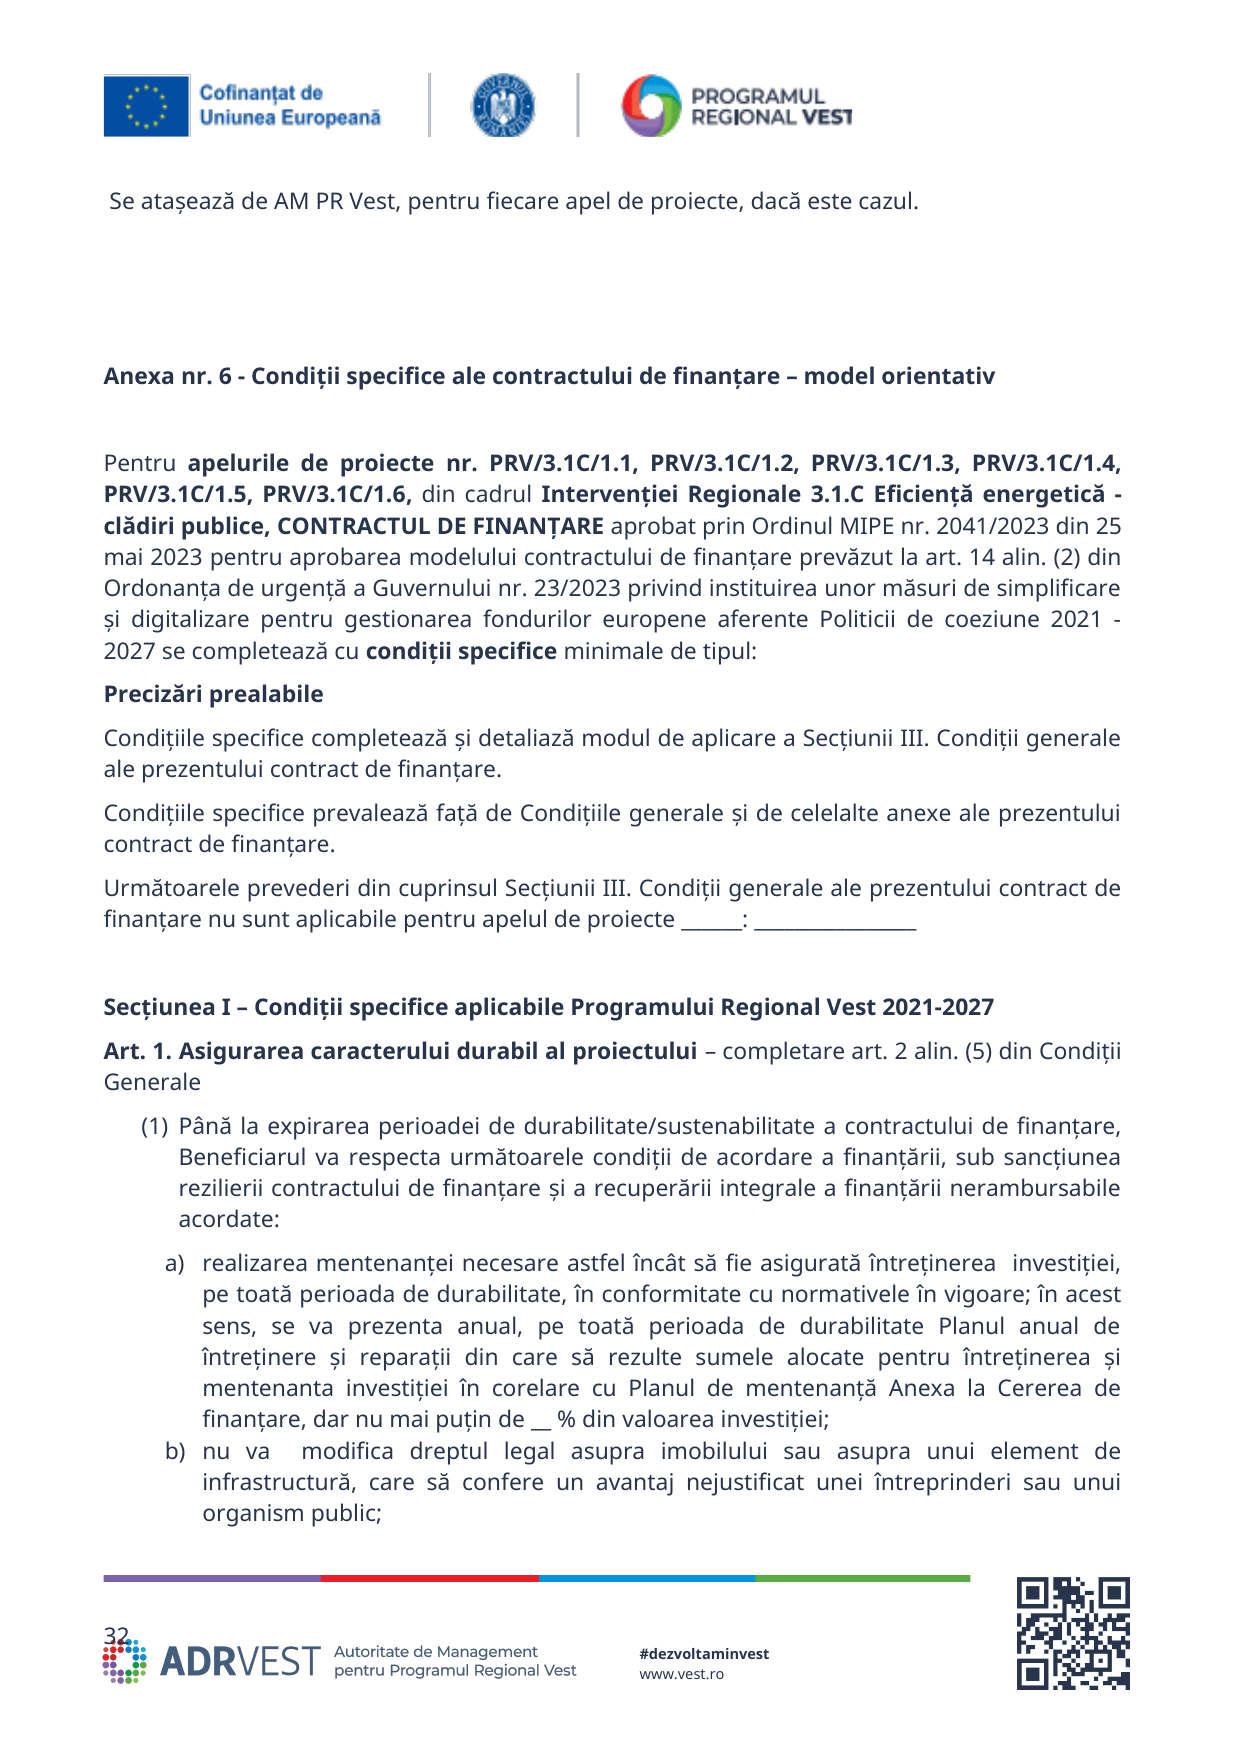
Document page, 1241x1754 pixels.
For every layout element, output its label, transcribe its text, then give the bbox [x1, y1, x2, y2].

text Secțiunea I – Condiții specifice aplicabile Programului Regional Vest 2021-2027 [103, 991, 1122, 1022]
list Până la expirarea perioadei de durabilitate/sustenabilitate a contractului de finanțare, Beneficiarul va respecta următoarele condiții de acordare a finanțării, sub sancțiunea rezilierii contractului de finanțare și a recuperării integrale a finanțării nerambursabile acordate: [141, 1109, 1122, 1234]
list realizarea mentenanței necesare astfel încât să fie asigurată întreținerea investiției, pe toată perioada de durabilitate, în conformitate cu normativele în vigoare; în acest sens, se va prezenta anual, pe toată perioada de durabilitate Planul anual de întreținere și reparații din care să rezulte sumele alocate pentru întreținerea și mentenanta investiției în corelare cu Planul de mentenanță Anexa la Cererea de finanțare, dar nu mai puțin de __ % din valoarea investiției; [164, 1247, 1122, 1434]
subtitle Anexa nr. 6 - Condiții specifice ale contractului de finanţare – model orientativ [103, 359, 1122, 391]
text Pentru apelurile de proiecte nr. PRV/3.1C/1.1, PRV/3.1C/1.2, PRV/3.1C/1.3, PRV/3.1C/1.4, PRV/3.1C/1.5, PRV/3.1C/1.6, din cadrul Intervenției Regionale 3.1.C Eficiență energetică - clădiri publice, CONTRACTUL DE FINANȚARE aprobat prin Ordinul MIPE nr. 2041/2023 din 25 mai 2023 pentru aprobarea modelului contractului de finanţare prevăzut la art. 14 alin. (2) din Ordonanţa de urgenţă a Guvernului nr. 23/2023 privind instituirea unor măsuri de simplificare şi digitalizare pentru gestionarea fondurilor europene aferente Politicii de coeziune 2021 - 2027 se completează cu condiții specifice minimale de tipul: [103, 447, 1122, 666]
text Se ataşează de AM PR Vest, pentru fiecare apel de proiecte, dacă este cazul. [103, 184, 1122, 216]
text Art. 1. Asigurarea caracterului durabil al proiectului – completare art. 2 alin. (5) din Condiții Generale [103, 1034, 1122, 1097]
text Condițiile specifice completează și detaliază modul de aplicare a Secțiunii III. Condiții generale ale prezentului contract de finanțare. [103, 722, 1122, 784]
text Condițiile specifice prevalează față de Condițiile generale și de celelalte anexe ale prezentului contract de finanțare. [103, 797, 1122, 859]
text Următoarele prevederi din cuprinsul Secțiunii III. Condiții generale ale prezentului contract de finanțare nu sunt aplicabile pentru apelul de proiecte ______: ________________ [103, 872, 1122, 934]
list nu va modifica dreptul legal asupra imobilului sau asupra unui element de infrastructură, care să confere un avantaj nejustificat unei întreprinderi sau unui organism public; [164, 1434, 1122, 1528]
text Precizări prealabile [103, 678, 1122, 709]
picture [1008, 1568, 1139, 1699]
picture [93, 1636, 582, 1687]
